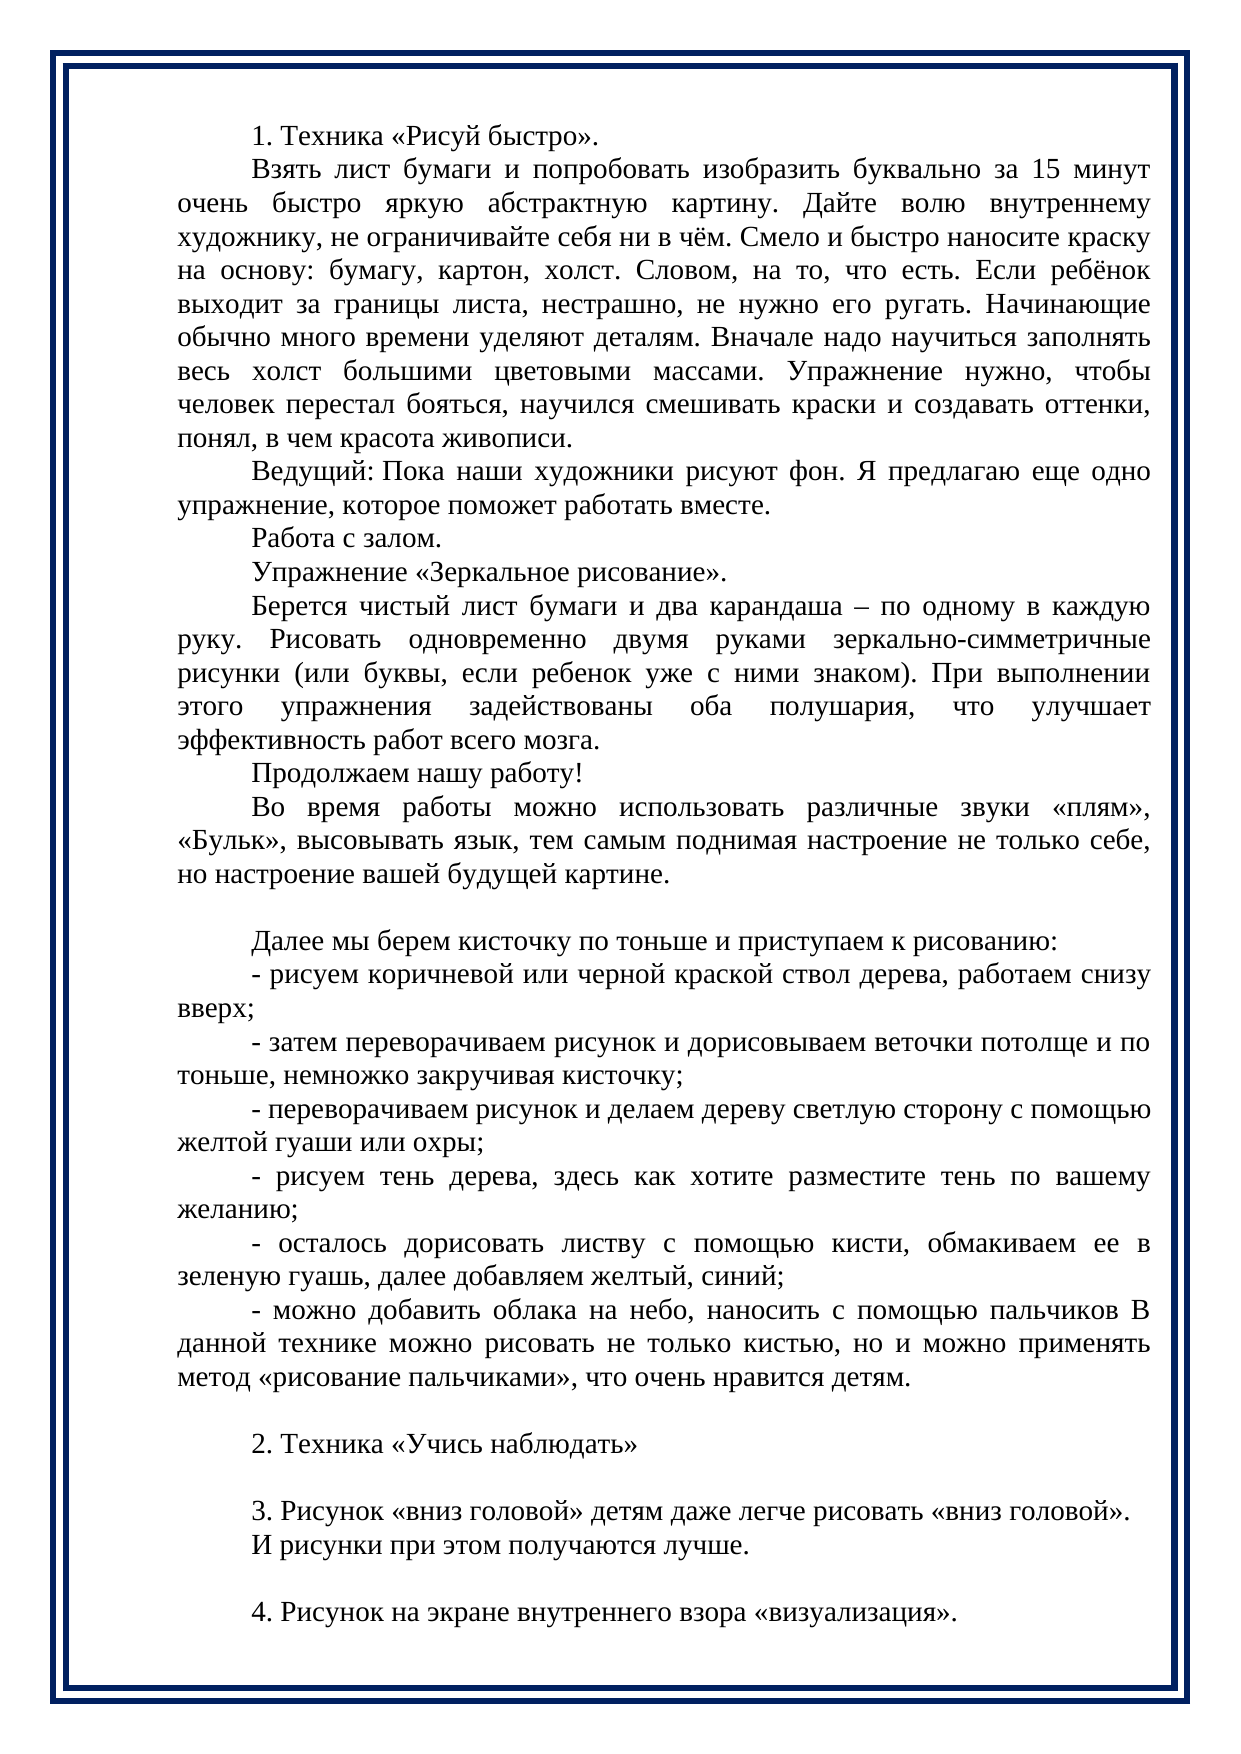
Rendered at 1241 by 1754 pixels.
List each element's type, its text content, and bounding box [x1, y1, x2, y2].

text 4. Рисунок на экране внутреннего взора «визуализация». [177, 1594, 1152, 1627]
text - рисуем тень дерева, здесь как хотите разместите тень по вашему желанию; [177, 1158, 1152, 1225]
text - можно добавить облака на небо, наносить с помощью пальчиков В данной технике можно рисовать не только кистью, но и можно применять метод «рисование пальчиками», что очень нравится детям. [177, 1292, 1152, 1393]
text И рисунки при этом получаются лучше. [177, 1527, 1152, 1560]
text 1. Техника «Рисуй быстро». [177, 118, 1152, 152]
text Работа с залом. [177, 521, 1152, 554]
text 3. Рисунок «вниз головой» детям даже легче рисовать «вниз головой». [177, 1493, 1152, 1527]
text - осталось дорисовать листву с помощью кисти, обмакиваем ее в зеленую гуашь, далее добавляем желтый, синий; [177, 1225, 1152, 1292]
text Берется чистый лист бумаги и два карандаша – по одному в каждую руку. Рисовать одновременно двумя руками зеркально-симметричные рисунки (или буквы, если ребенок уже с ними знаком). При выполнении этого упражнения задействованы оба полушария, что улучшает эффективность работ всего мозга. [177, 588, 1152, 755]
text - рисуем коричневой или черной краской ствол дерева, работаем снизу вверх; [177, 957, 1152, 1024]
text - затем переворачиваем рисунок и дорисовываем веточки потолще и по тоньше, немножко закручивая кисточку; [177, 1024, 1152, 1091]
text Упражнение «Зеркальное рисование». [177, 554, 1152, 588]
text Далее мы берем кисточку по тоньше и приступаем к рисованию: [177, 923, 1152, 957]
text Взять лист бумаги и попробовать изобразить буквально за 15 минут очень быстро яркую абстрактную картину. Дайте волю внутреннему художнику, не ограничивайте себя ни в чём. Смело и быстро наносите краску на основу: бумагу, картон, холст. Словом, на то, что есть. Если ребёнок выходит за границы листа, нестрашно, не нужно его ругать. Начинающие обычно много времени уделяют деталям. Вначале надо научиться заполнять весь холст большими цветовыми массами. Упражнение нужно, чтобы человек перестал бояться, научился смешивать краски и создавать оттенки, понял, в чем красота живописи. [177, 152, 1152, 453]
text 2. Техника «Учись наблюдать» [177, 1426, 1152, 1460]
text - переворачиваем рисунок и делаем дереву светлую сторону с помощью желтой гуаши или охры; [177, 1091, 1152, 1158]
text Продолжаем нашу работу! [177, 755, 1152, 789]
text Во время работы можно использовать различные звуки «плям», «Бульк», высовывать язык, тем самым поднимая настроение не только себе, но настроение вашей будущей картине. [177, 789, 1152, 889]
text Ведущий: Пока наши художники рисуют фон. Я предлагаю еще одно упражнение, которое поможет работать вместе. [177, 453, 1152, 521]
